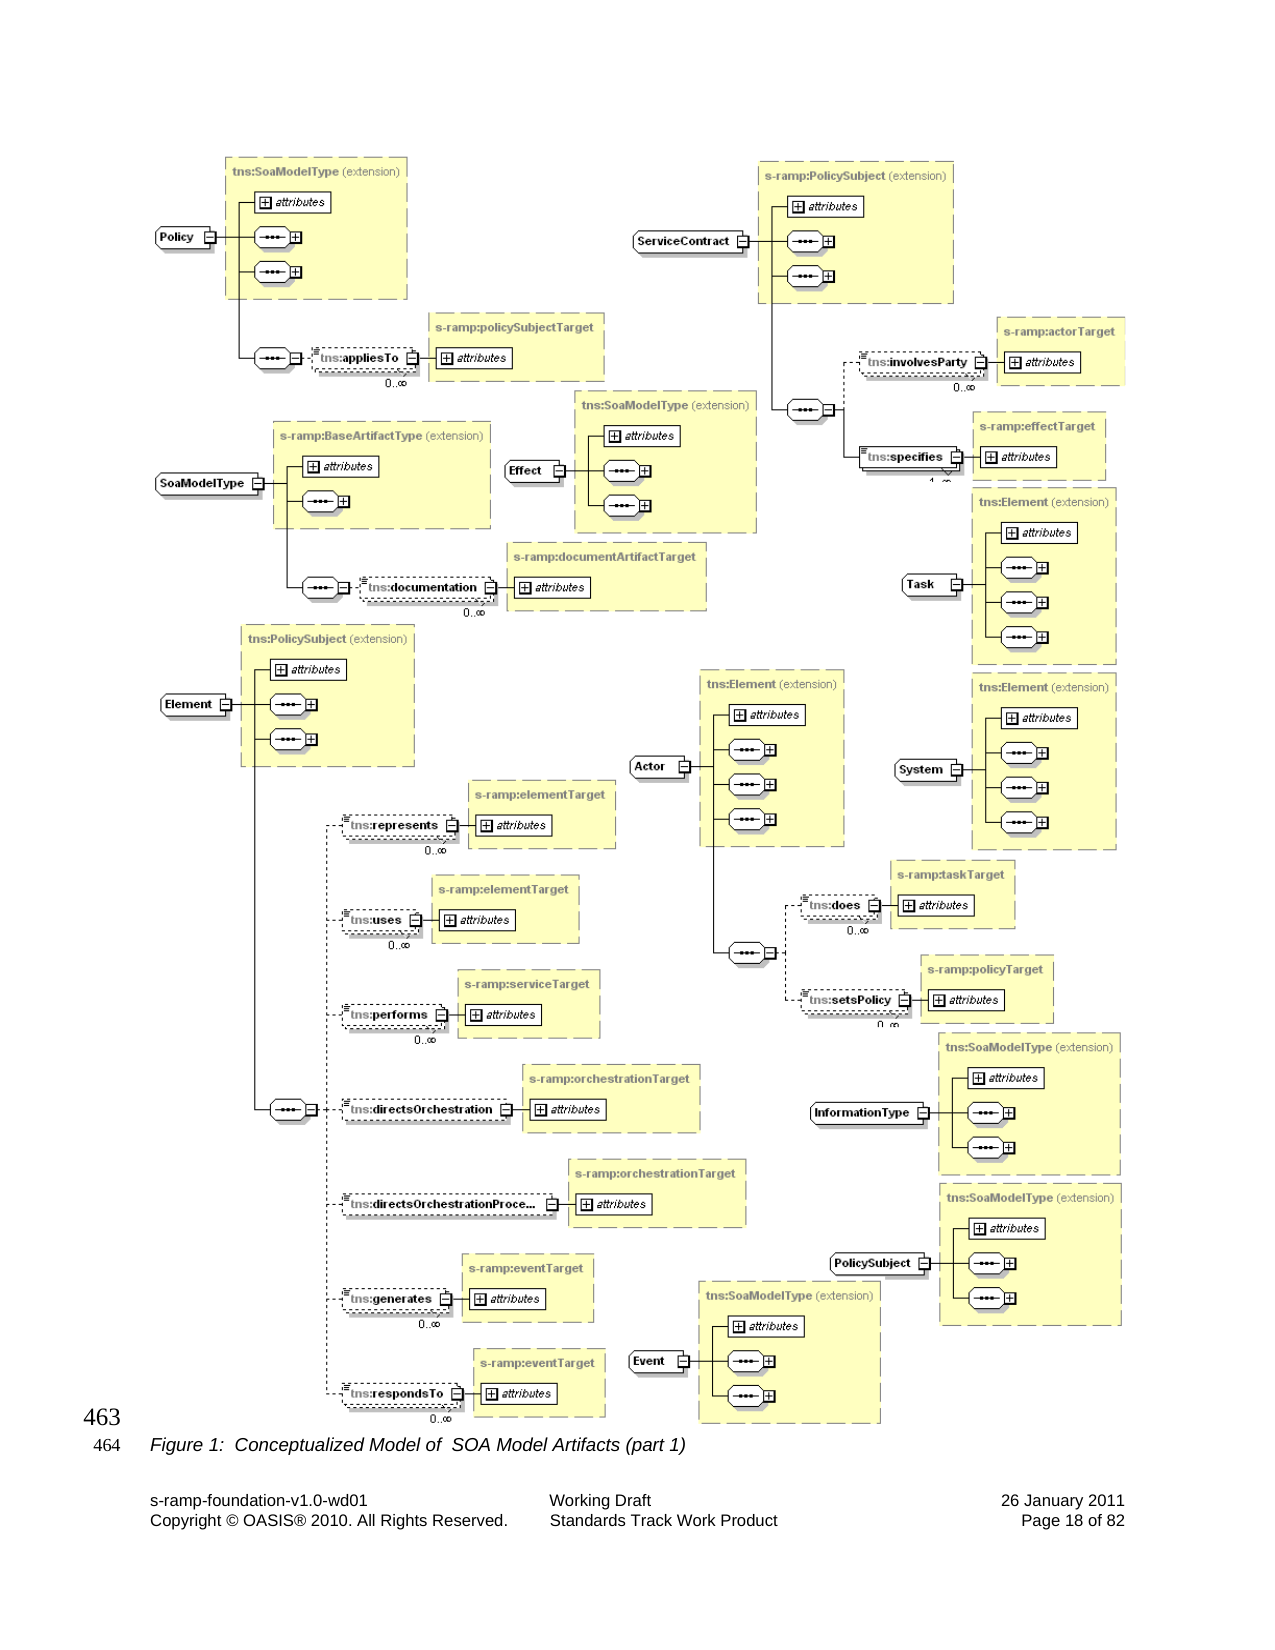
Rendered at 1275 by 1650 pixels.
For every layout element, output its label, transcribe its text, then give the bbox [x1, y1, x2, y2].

text Figure 2: Conceptualized Model of SOA Model Artifacts (part 1) [150, 1433, 1125, 1455]
picture [150, 150, 1125, 1426]
